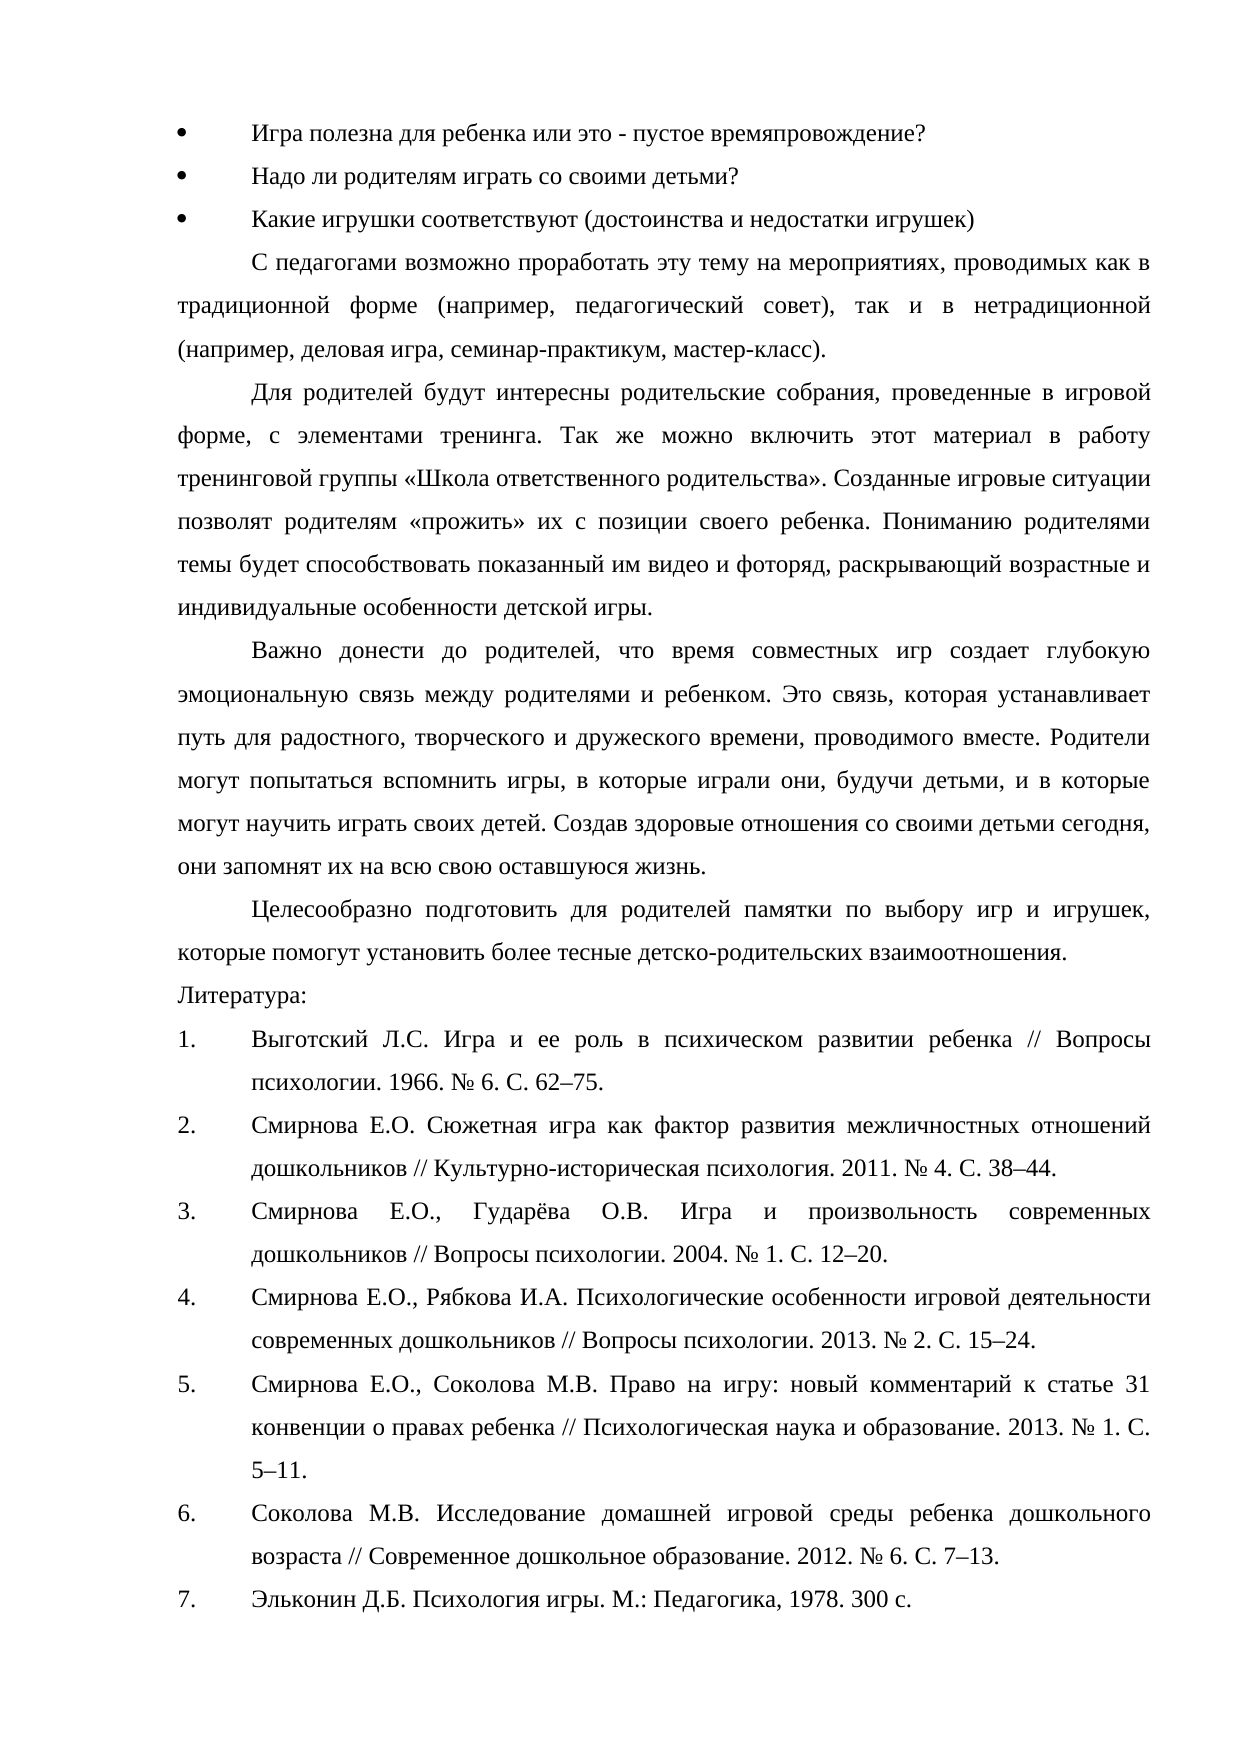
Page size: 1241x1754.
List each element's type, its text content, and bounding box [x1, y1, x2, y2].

list Выготский Л.С. Игра и ее роль в психическом развитии ребенка // Вопросы психологии. 1966. № 6. С. 62–75. [177, 1024, 1152, 1096]
text Литература: [177, 981, 1152, 1009]
list Смирнова Е.О., Гударёва О.В. Игра и произвольность современных дошкольников // Вопросы психологии. 2004. № 1. С. 12–20. [177, 1196, 1152, 1268]
list Смирнова Е.О. Сюжетная игра как фактор развития межличностных отношений дошкольников // Культурно-историческая психология. 2011. № 4. С. 38–44. [177, 1110, 1152, 1182]
list Эльконин Д.Б. Психология игры. М.: Педагогика, 1978. 300 с. [177, 1584, 1152, 1613]
list Смирнова Е.О., Рябкова И.А. Психологические особенности игровой деятельности современных дошкольников // Вопросы психологии. 2013. № 2. С. 15–24. [177, 1282, 1152, 1354]
list Игра полезна для ребенка или это - пустое времяпровождение? [177, 118, 1152, 147]
list Какие игрушки соответствуют (достоинства и недостатки игрушек) [177, 204, 1152, 233]
list Надо ли родителям играть со своими детьми? [177, 161, 1152, 190]
text Важно донести до родителей, что время совместных игр создает глубокую эмоциональную связь между родителями и ребенком. Это связь, которая устанавливает путь для радостного, творческого и дружеского времени, проводимого вместе. Родители могут попытаться вспомнить игры, в которые играли они, будучи детьми, и в которые могут научить играть своих детей. Создав здоровые отношения со своими детьми сегодня, они запомнят их на всю свою оставшуюся жизнь. [177, 636, 1152, 880]
list Смирнова Е.О., Соколова М.В. Право на игру: новый комментарий к статье 31 конвенции о правах ребенка // Психологическая наука и образование. 2013. № 1. С. 5–11. [177, 1369, 1152, 1484]
list Соколова М.В. Исследование домашней игровой среды ребенка дошкольного возраста // Современное дошкольное образование. 2012. № 6. С. 7–13. [177, 1498, 1152, 1570]
text Для родителей будут интересны родительские собрания, проведенные в игровой форме, с элементами тренинга. Так же можно включить этот материал в работу тренинговой группы «Школа ответственного родительства». Созданные игровые ситуации позволят родителям «прожить» их с позиции своего ребенка. Пониманию родителями темы будет способствовать показанный им видео и фоторяд, раскрывающий возрастные и индивидуальные особенности детской игры. [177, 377, 1152, 621]
text Целесообразно подготовить для родителей памятки по выбору игр и игрушек, которые помогут установить более тесные детско-родительских взаимоотношения. [177, 894, 1152, 966]
text С педагогами возможно проработать эту тему на мероприятиях, проводимых как в традиционной форме (например, педагогический совет), так и в нетрадиционной (например, деловая игра, семинар-практикум, мастер-класс). [177, 247, 1152, 362]
